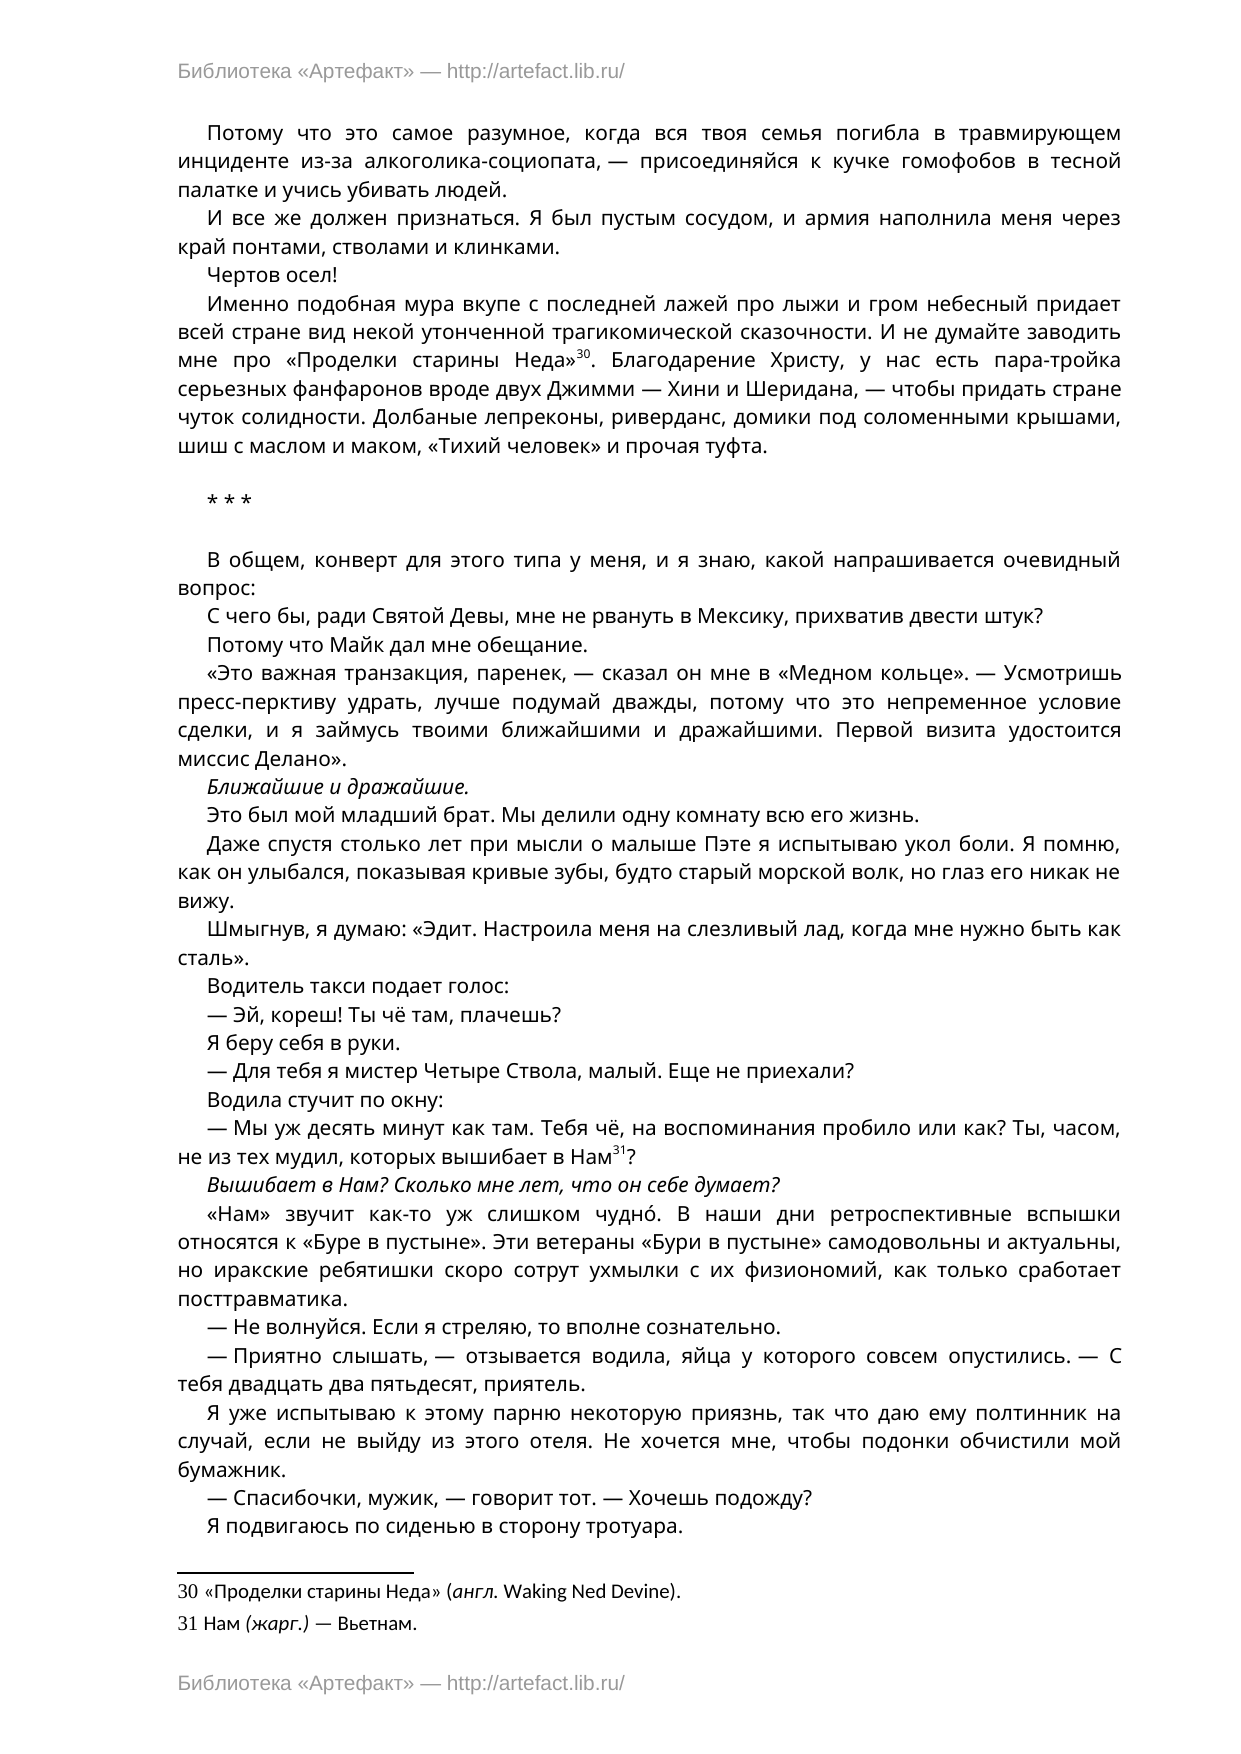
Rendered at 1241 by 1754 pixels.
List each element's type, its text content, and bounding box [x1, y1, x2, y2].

text С чего бы, ради Святой Девы, мне не рвануть в Мексику, прихватив двести штук? [177, 602, 1122, 630]
text «Это важная транзакция, паренек, — сказал он мне в «Медном кольце». — Усмотришь пресс-перктиву удрать, лучше подумай дважды, потому что это непременное условие сделки, и я займусь твоими ближайшими и дражайшими. Первой визита удостоится миссис Делано». [177, 658, 1122, 772]
text Чертов осел! [177, 260, 1122, 289]
text Даже спустя столько лет при мысли о малыше Пэте я испытываю укол боли. Я помню, как он улыбался, показывая кривые зубы, будто старый морской волк, но глаз его никак не вижу. [177, 829, 1122, 914]
text Водила стучит по окну: [177, 1085, 1122, 1113]
text Я беру себя в руки. [177, 1028, 1122, 1057]
text Именно подобная мура вкупе с последней лажей про лыжи и гром небесный придает всей стране вид некой утонченной трагикомической сказочности. И не думайте заводить мне про «Проделки старины Неда». Благодарение Христу, у нас есть пара-тройка серьезных фанфаронов вроде двух Джимми — Хини и Шеридана, — чтобы придать стране чуток солидности. Долбаные лепреконы, риверданс, домики под соломенными крышами, шиш с маслом и маком, «Тихий человек» и прочая туфта. [177, 289, 1122, 459]
text — Спасибочки, мужик, — говорит тот. — Хочешь подожду? [177, 1483, 1122, 1512]
text — Эй, кореш! Ты чё там, плачешь? [177, 1000, 1122, 1028]
text Потому что это самое разумное, когда вся твоя семья погибла в травмирующем инциденте из-за алкоголика-социопата, — присоединяйся к кучке гомофобов в тесной палатке и учись убивать людей. [177, 118, 1122, 203]
text «Нам» звучит как-то уж слишком чудно́. В наши дни ретроспективные вспышки относятся к «Буре в пустыне». Эти ветераны «Бури в пустыне» самодовольны и актуальны, но иракские ребятишки скоро сотрут ухмылки с их физиономий, как только сработает посттравматика. [177, 1199, 1122, 1312]
text Вышибает в Нам? Сколько мне лет, что он себе думает? [177, 1170, 1122, 1199]
text Ближайшие и дражайшие. [177, 772, 1122, 801]
text Я подвигаюсь по сиденью в сторону тротуара. [177, 1512, 1122, 1540]
text — Мы уж десять минут как там. Тебя чё, на воспоминания пробило или как? Ты, часом, не из тех мудил, которых вышибает в Нам? [177, 1113, 1122, 1170]
text В общем, конверт для этого типа у меня, и я знаю, какой напрашивается очевидный вопрос: [177, 545, 1122, 602]
text — Не волнуйся. Если я стреляю, то вполне сознательно. [177, 1312, 1122, 1341]
text Я уже испытываю к этому парню некоторую приязнь, так что даю ему полтинник на случай, если не выйду из этого отеля. Не хочется мне, чтобы подонки обчистили мой бумажник. [177, 1398, 1122, 1483]
text Потому что Майк дал мне обещание. [177, 630, 1122, 658]
text Водитель такси подает голос: [177, 971, 1122, 1000]
text Шмыгнув, я думаю: «Эдит. Настроила меня на слезливый лад, когда мне нужно быть как сталь». [177, 914, 1122, 971]
text — Приятно слышать, — отзывается водила, яйца у которого совсем опустились. — С тебя двадцать два пятьдесят, приятель. [177, 1341, 1122, 1398]
text И все же должен признаться. Я был пустым сосудом, и армия наполнила меня через край понтами, стволами и клинками. [177, 203, 1122, 260]
subtitle * * * [177, 488, 1122, 516]
text — Для тебя я мистер Четыре Ствола, малый. Еще не приехали? [177, 1057, 1122, 1085]
text Это был мой младший брат. Мы делили одну комнату всю его жизнь. [177, 801, 1122, 829]
